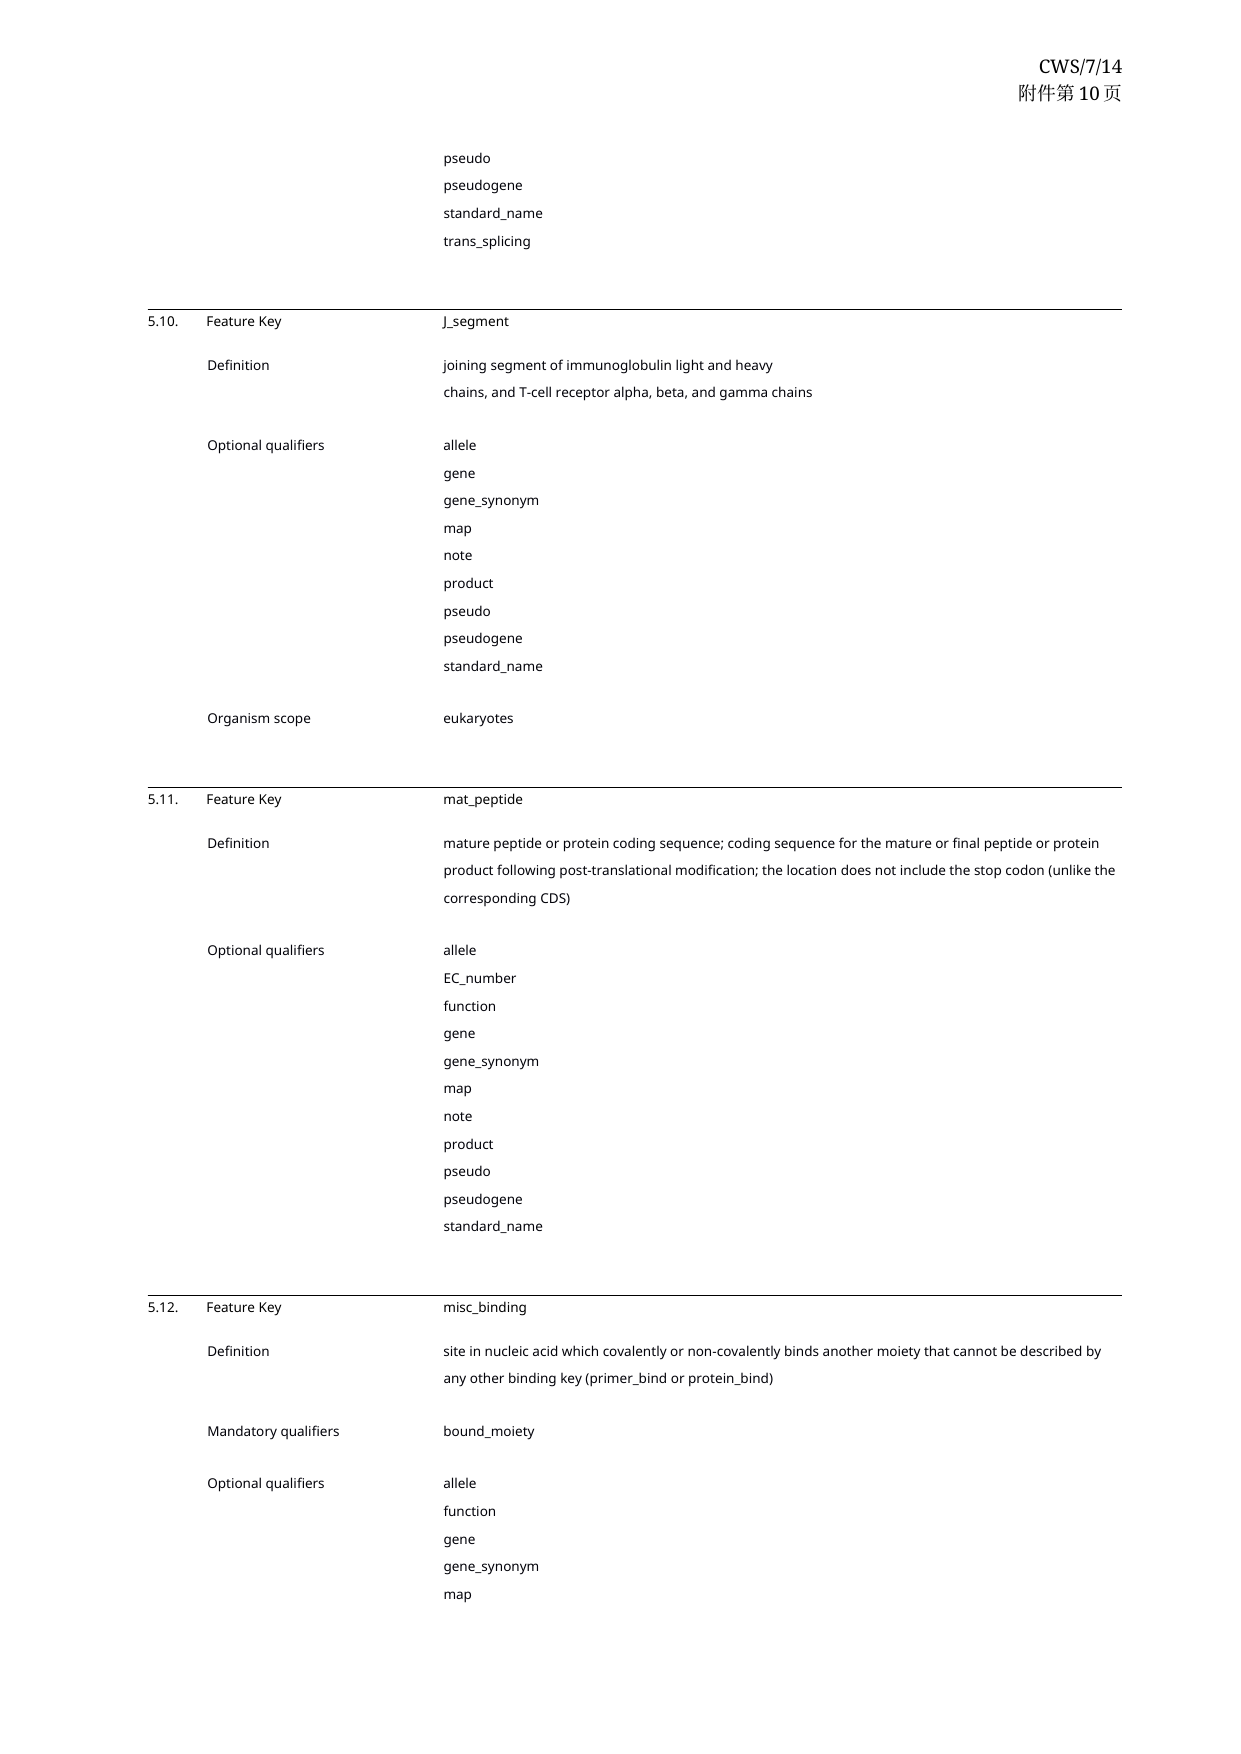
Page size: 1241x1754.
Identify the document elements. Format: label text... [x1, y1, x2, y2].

text Feature Key mat_peptide [148, 788, 1122, 808]
text map [443, 1079, 1122, 1098]
text Definition mature peptide or protein coding sequence; coding sequence for the mature or final peptide or protein product following post-translational modification; the location does not include the stop codon (unlike the corresponding CDS) [207, 833, 1122, 907]
text Organism scope eukaryotes [207, 709, 1122, 728]
text product [443, 1134, 1122, 1153]
text pseudo [443, 149, 1122, 167]
text EC_number [443, 969, 1122, 987]
text pseudogene [443, 629, 1122, 648]
text note [443, 546, 1122, 565]
text map [443, 519, 1122, 537]
text pseudogene [443, 1190, 1122, 1208]
text pseudo [443, 1162, 1122, 1181]
text chains, and T-cell receptor alpha, beta, and gamma chains [443, 383, 1122, 402]
text map [443, 1585, 1122, 1603]
text pseudogene [443, 176, 1122, 195]
text Definition joining segment of immunoglobulin light and heavy [207, 356, 1122, 374]
text Optional qualifiers allele [207, 941, 1122, 960]
text Definition site in nucleic acid which covalently or non-covalently binds another moiety that cannot be described by any other binding key (primer_bind or protein_bind) [207, 1342, 1122, 1388]
text Mandatory qualifiers bound_moiety [207, 1422, 1122, 1440]
text Optional qualifiers allele [207, 1474, 1122, 1493]
text note [443, 1107, 1122, 1125]
text trans_splicing [443, 232, 1122, 250]
text standard_name [443, 657, 1122, 675]
text Feature Key misc_binding [148, 1296, 1122, 1317]
text standard_name [443, 204, 1122, 222]
text gene_synonym [443, 1052, 1122, 1070]
text Feature Key J_segment [148, 310, 1122, 331]
text Optional qualifiers allele [207, 436, 1122, 454]
text gene_synonym [443, 1557, 1122, 1576]
text pseudo [443, 602, 1122, 620]
text gene [443, 1529, 1122, 1548]
text product [443, 574, 1122, 592]
text gene [443, 1024, 1122, 1043]
text function [443, 1502, 1122, 1520]
text function [443, 997, 1122, 1015]
text gene [443, 463, 1122, 482]
text gene_synonym [443, 491, 1122, 509]
text standard_name [443, 1217, 1122, 1236]
